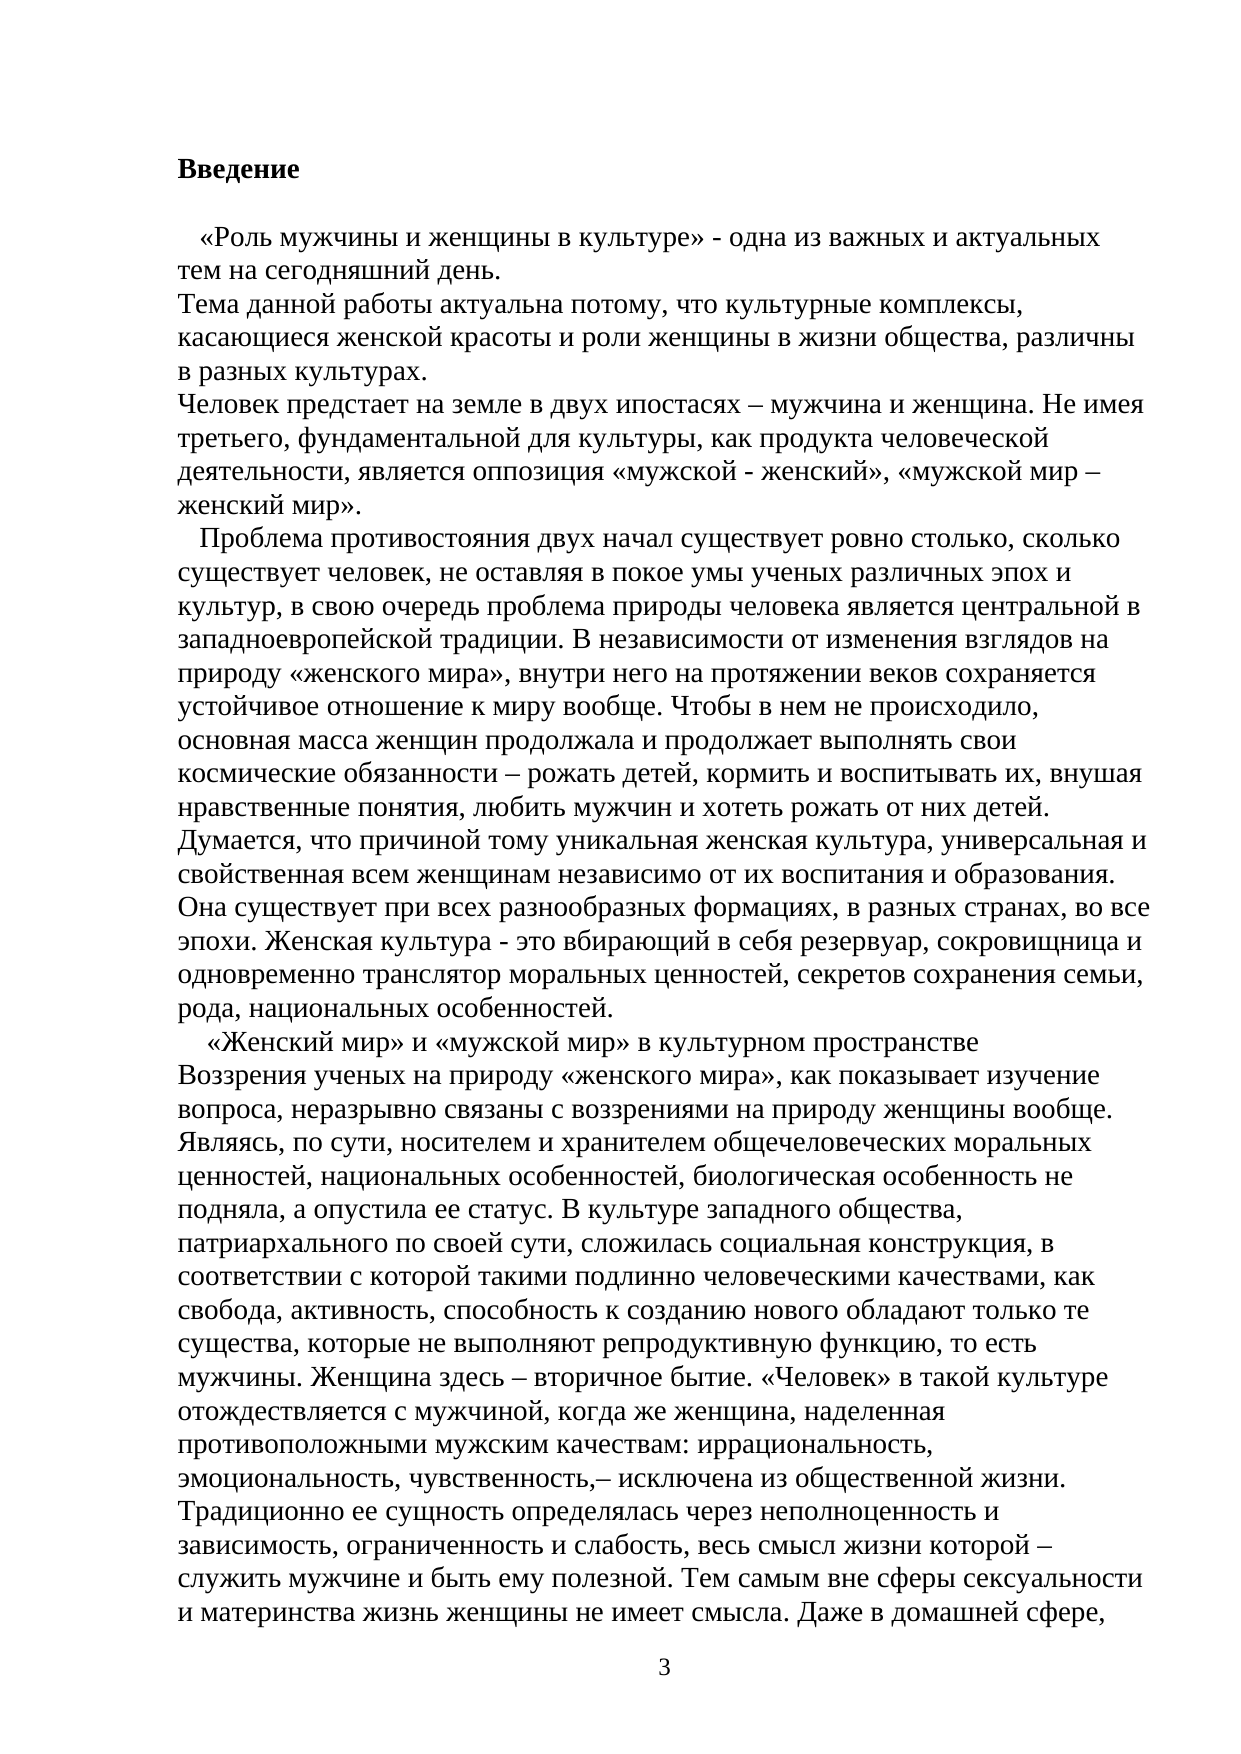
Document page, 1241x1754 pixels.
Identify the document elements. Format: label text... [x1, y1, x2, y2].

text Введение [177, 152, 1152, 185]
text Проблема противостояния двух начал существует ровно столько, сколько существует человек, не оставляя в покое умы ученых различных эпох и культур, в свою очередь проблема природы человека является центральной в западноевропейской традиции. В независимости от изменения взглядов на природу «женского мира», внутри него на протяжении веков сохраняется устойчивое отношение к миру вообще. Чтобы в нем не происходило, основная масса женщин продолжала и продолжает выполнять свои космические обязанности – рожать детей, кормить и воспитывать их, внушая нравственные понятия, любить мужчин и хотеть рожать от них детей. Думается, что причиной тому уникальная женская культура, универсальная и свойственная всем женщинам независимо от их воспитания и образования. Она существует при всех разнообразных формациях, в разных странах, во все эпохи. Женская культура - это вбирающий в себя резервуар, сокровищница и одновременно транслятор моральных ценностей, секретов сохранения семьи, рода, национальных особенностей. [177, 521, 1152, 1024]
text «Женский мир» и «мужской мир» в культурном пространстве [177, 1024, 1152, 1057]
text Человек предстает на земле в двух ипостасях – мужчина и женщина. Не имея третьего, фундаментальной для культуры, как продукта человеческой деятельности, является оппозиция «мужской - женский», «мужской мир – женский мир». [177, 386, 1152, 521]
text Тема данной работы актуальна потому, что культурные комплексы, касающиеся женской красоты и роли женщины в жизни общества, различны в разных культурах. [177, 286, 1152, 386]
text «Роль мужчины и женщины в культуре» - одна из важных и актуальных тем на сегодняшний день. [177, 219, 1152, 286]
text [177, 1057, 1152, 1627]
